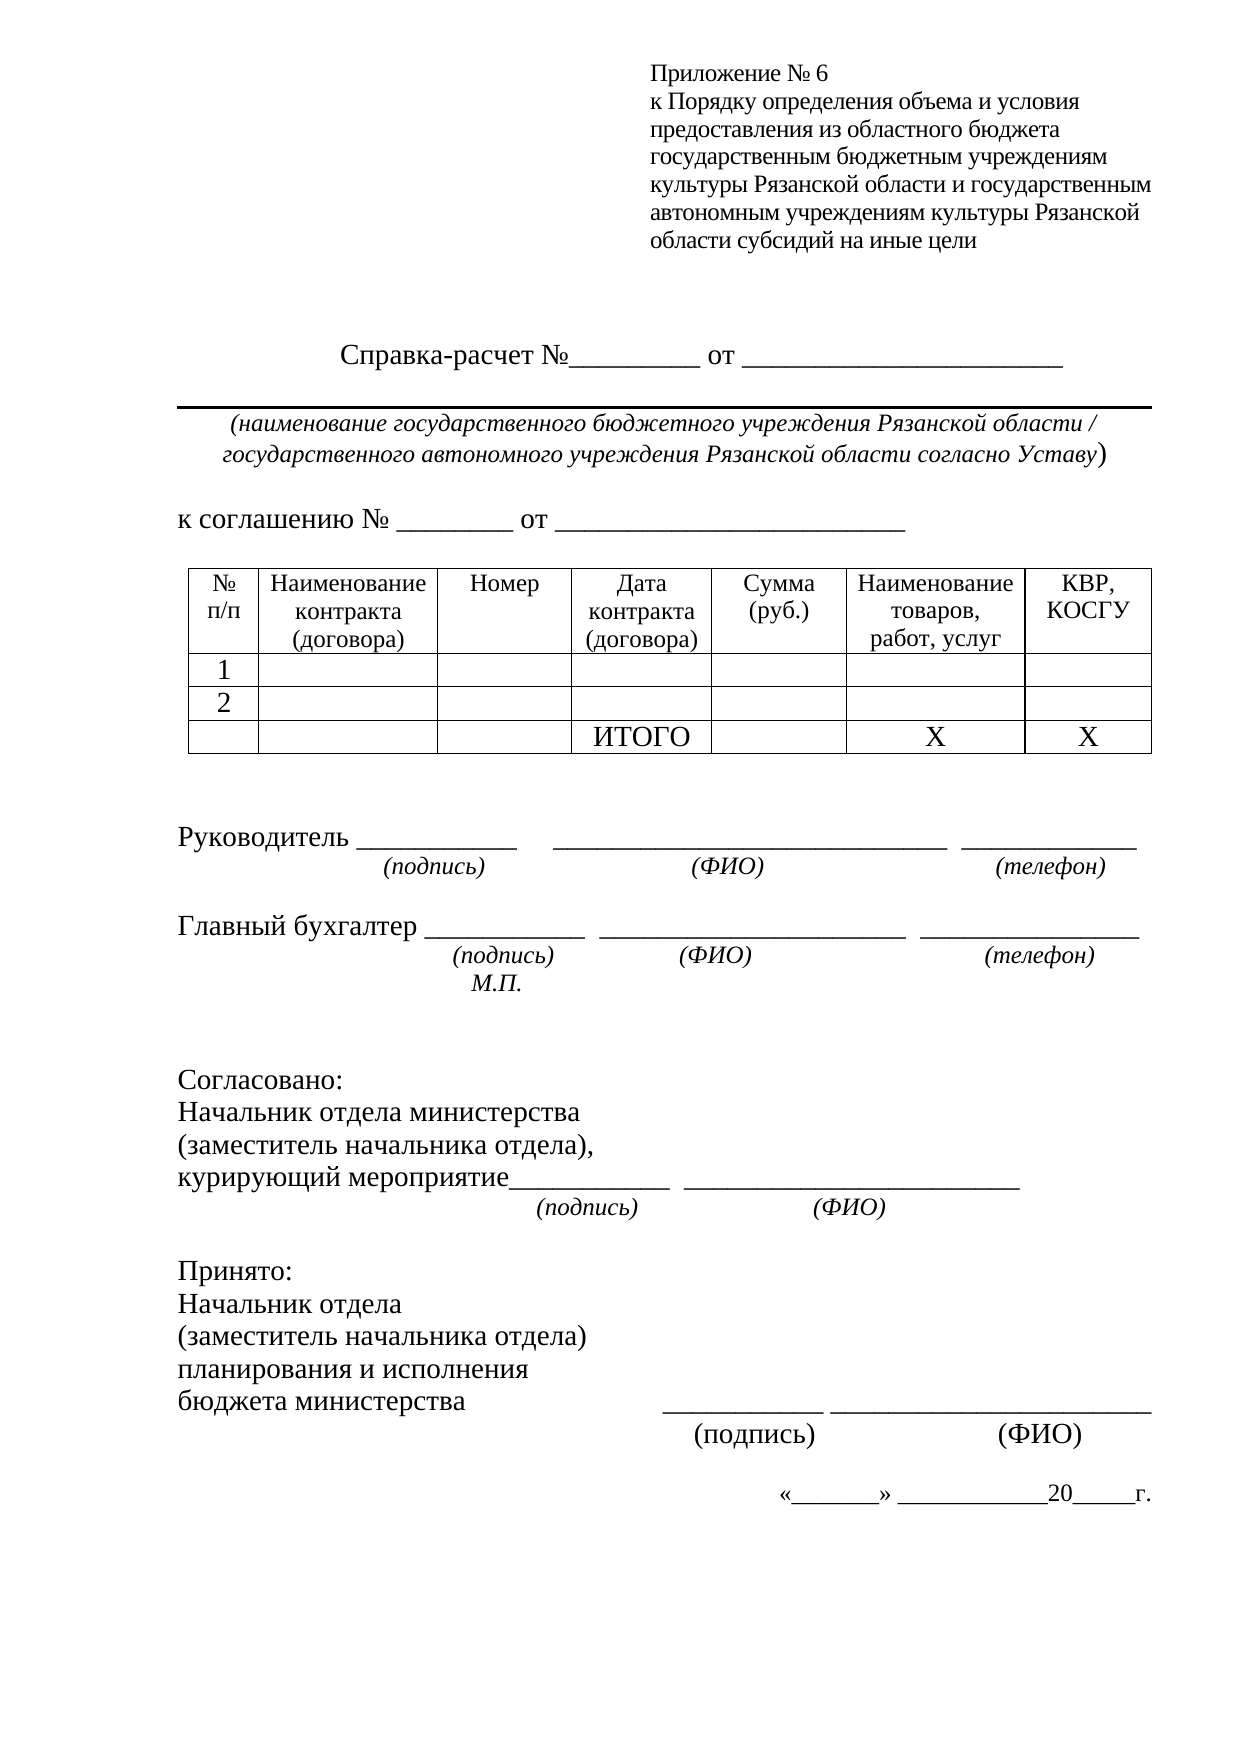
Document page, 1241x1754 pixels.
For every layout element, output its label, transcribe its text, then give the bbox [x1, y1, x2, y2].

table_header Наименование товаров, работ, услуг [847, 569, 1024, 652]
text (наименование государственного бюджетного учреждения Рязанской области / государственного автономного учреждения Рязанской области согласно Уставу) [177, 409, 1152, 469]
table_cell [847, 654, 1024, 686]
table_header Дата контракта (договора) [572, 569, 711, 652]
text (подпись) (ФИО) [177, 1193, 1152, 1221]
table_header Номер [438, 569, 571, 652]
table_cell [712, 654, 846, 686]
text Принято: [177, 1255, 1152, 1287]
text (подпись) (ФИО) (телефон) [177, 942, 1152, 969]
text к соглашению № ________ от ________________________ [177, 503, 1152, 535]
text (подпись ) (ФИО) (телефон) [177, 853, 1152, 880]
text курирующий мероприятие___________ _______________________ [177, 1161, 1152, 1193]
table_header Наименование контракта (договора) [259, 569, 437, 652]
table_cell 1 [189, 654, 258, 686]
table_header КВР, КОСГУ [1026, 569, 1151, 652]
text (заместитель начальника отдела), [177, 1128, 1152, 1161]
text Приложение № 6 [650, 59, 1152, 87]
table_cell [712, 687, 846, 719]
table_cell [438, 687, 571, 719]
text Справка-расчет №_________ от ______________________ [177, 338, 1152, 371]
text планирования и исполнения [177, 1352, 1152, 1385]
text «_______» ____________20_____г. [177, 1478, 1152, 1507]
table_cell [1026, 654, 1151, 686]
table_cell [438, 721, 571, 753]
text Главный бухгалтер ___________ _____________________ _______________ [177, 909, 1152, 942]
table_cell X [1026, 721, 1151, 753]
table_cell [572, 654, 711, 686]
text Начальник отдела [177, 1287, 1152, 1320]
table_cell [259, 721, 437, 753]
table_cell [189, 721, 258, 753]
table_cell [1026, 687, 1151, 719]
table_cell [572, 687, 711, 719]
text Согласовано: [177, 1063, 1152, 1096]
table_cell ИТОГО [572, 721, 711, 753]
table_cell [438, 654, 571, 686]
text М.П. [177, 969, 1152, 997]
text государственным бюджетным учреждениям культуры Рязанской области и государственным автономным учреждениям культуры Рязанской области субсидий на иные цели [650, 143, 1152, 254]
table_cell 2 [189, 687, 258, 719]
text предоставления из областного бюджета [650, 115, 1152, 143]
text Руководитель ___________ ___________________________ ____________ [177, 820, 1152, 853]
table_cell [847, 687, 1024, 719]
table_cell [259, 687, 437, 719]
table_cell [259, 654, 437, 686]
table_cell X [847, 721, 1024, 753]
text Начальник отдела министерства [177, 1096, 1152, 1128]
text бюджета министерства ___________ ______________________ [177, 1385, 1152, 1417]
text (заместитель начальника отдела) [177, 1320, 1152, 1352]
table_cell [712, 721, 846, 753]
table_header № п/п [189, 569, 258, 652]
text (подпись) (ФИО) [177, 1417, 1152, 1450]
table_header Сумма (руб.) [712, 569, 846, 652]
text к Порядку определения объема и условия [650, 87, 1152, 115]
